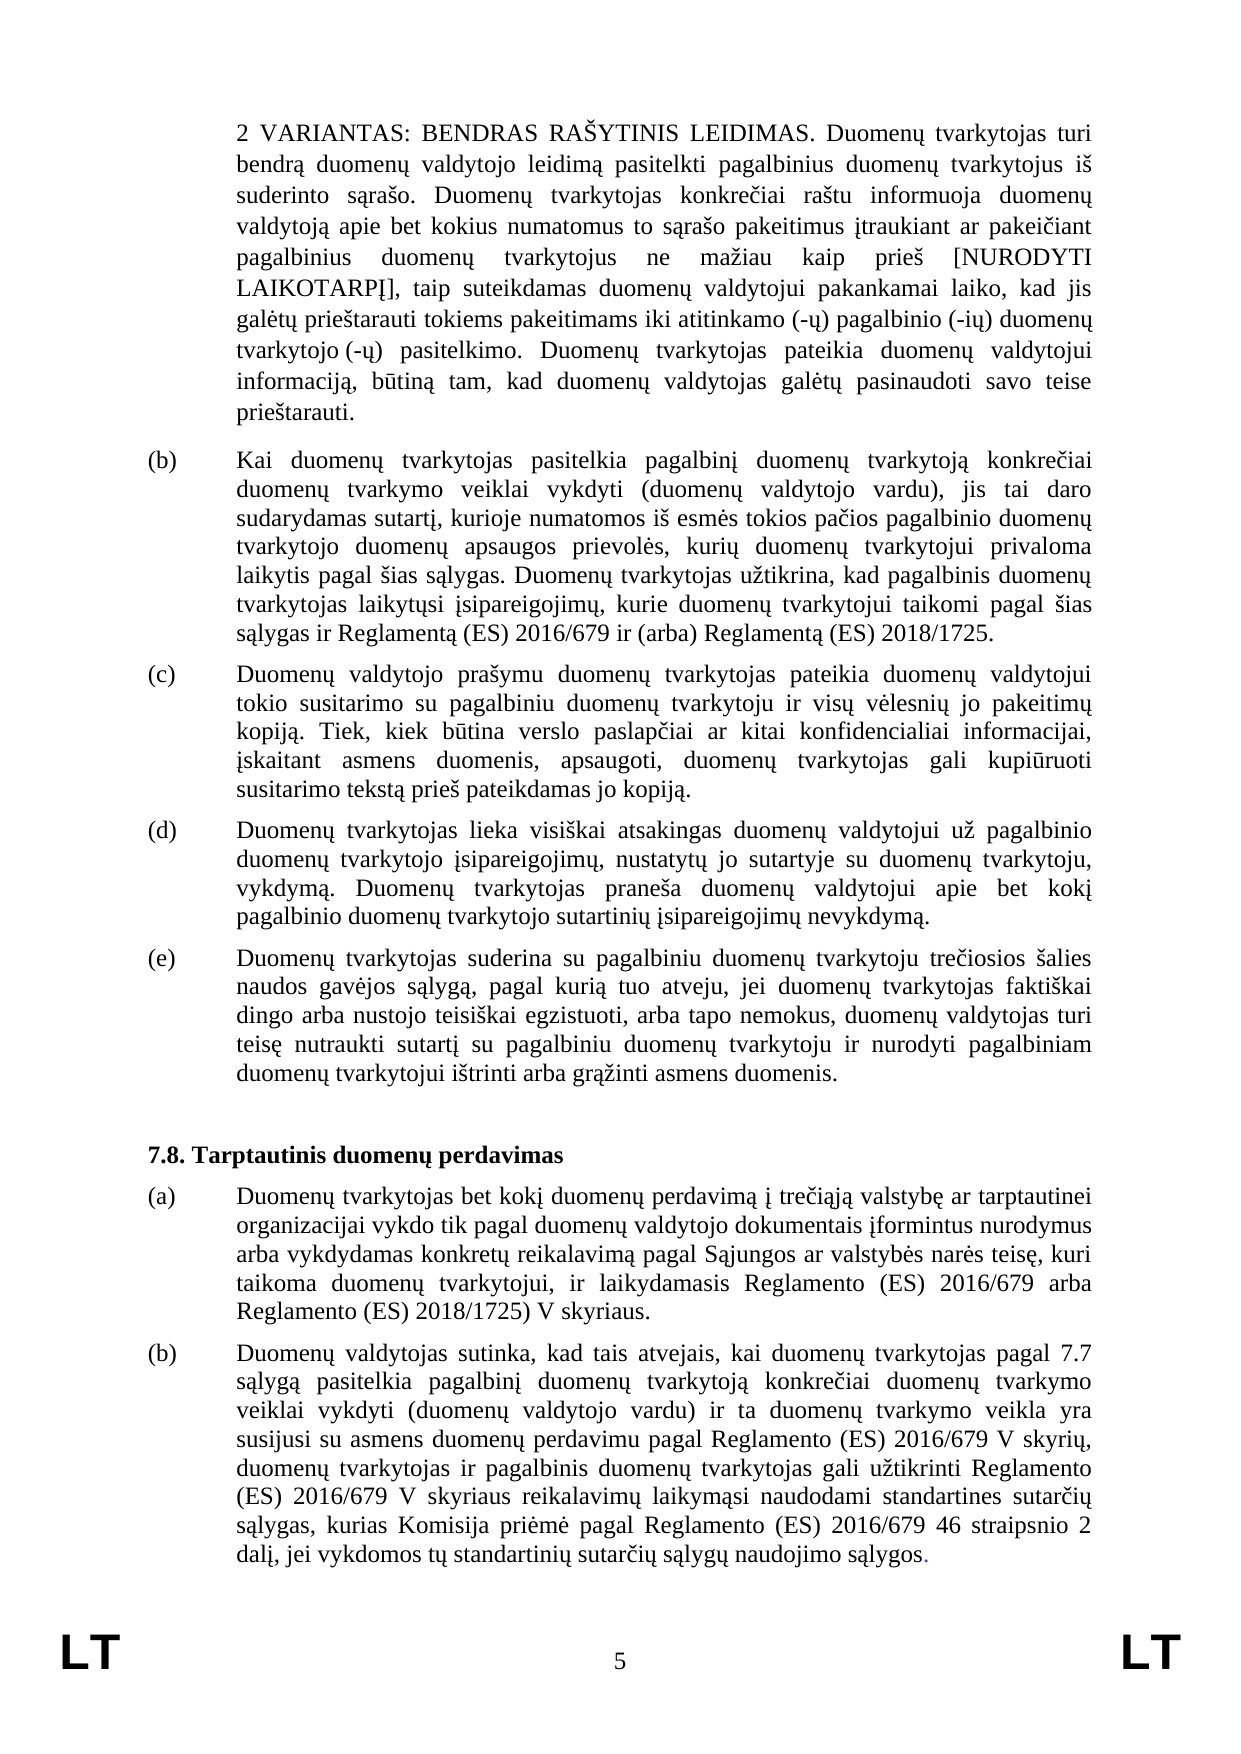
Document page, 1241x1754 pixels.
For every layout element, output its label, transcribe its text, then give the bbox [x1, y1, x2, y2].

text Duomenų tvarkytojas lieka visiškai atsakingas duomenų valdytojui už pagalbinio duomenų tvarkytojo įsipareigojimų, nustatytų jo sutartyje su duomenų tvarkytoju, vykdymą. Duomenų tvarkytojas praneša duomenų valdytojui apie bet kokį pagalbinio duomenų tvarkytojo sutartinių įsipareigojimų nevykdymą. [148, 815, 1093, 930]
list 2 VARIANTAS: BENDRAS RAŠYTINIS LEIDIMAS. Duomenų tvarkytojas turi bendrą duomenų valdytojo leidimą pasitelkti pagalbinius duomenų tvarkytojus iš suderinto sąrašo. Duomenų tvarkytojas konkrečiai raštu informuoja duomenų valdytoją apie bet kokius numatomus to sąrašo pakeitimus įtraukiant ar pakeičiant pagalbinius duomenų tvarkytojus ne mažiau kaip prieš [NURODYTI LAIKOTARPĮ], taip suteikdamas duomenų valdytojui pakankamai laiko, kad jis galėtų prieštarauti tokiems pakeitimams iki atitinkamo (-ų) pagalbinio (-ių) duomenų tvarkytojo (-ų) pasitelkimo. Duomenų tvarkytojas pateikia duomenų valdytojui informaciją, būtiną tam, kad duomenų valdytojas galėtų pasinaudoti savo teise prieštarauti. [236, 118, 1093, 426]
text Kai duomenų tvarkytojas pasitelkia pagalbinį duomenų tvarkytoją konkrečiai duomenų tvarkymo veiklai vykdyti (duomenų valdytojo vardu), jis tai daro sudarydamas sutartį, kurioje numatomos iš esmės tokios pačios pagalbinio duomenų tvarkytojo duomenų apsaugos prievolės, kurių duomenų tvarkytojui privaloma laikytis pagal šias sąlygas. Duomenų tvarkytojas užtikrina, kad pagalbinis duomenų tvarkytojas laikytųsi įsipareigojimų, kurie duomenų tvarkytojui taikomi pagal šias sąlygas ir Reglamentą (ES) 2016/679 ir (arba) Reglamentą (ES) 2018/1725. [148, 445, 1093, 646]
text Duomenų valdytojo prašymu duomenų tvarkytojas pateikia duomenų valdytojui tokio susitarimo su pagalbiniu duomenų tvarkytoju ir visų vėlesnių jo pakeitimų kopiją. Tiek, kiek būtina verslo paslapčiai ar kitai konfidencialiai informacijai, įskaitant asmens duomenis, apsaugoti, duomenų tvarkytojas gali kupiūruoti susitarimo tekstą prieš pateikdamas jo kopiją. [148, 659, 1093, 803]
text 7.8. Tarptautinis duomenų perdavimas [148, 1140, 1093, 1169]
text Duomenų tvarkytojas suderina su pagalbiniu duomenų tvarkytoju trečiosios šalies naudos gavėjos sąlygą, pagal kurią tuo atveju, jei duomenų tvarkytojas faktiškai dingo arba nustojo teisiškai egzistuoti, arba tapo nemokus, duomenų valdytojas turi teisę nutraukti sutartį su pagalbiniu duomenų tvarkytoju ir nurodyti pagalbiniam duomenų tvarkytojui ištrinti arba grąžinti asmens duomenis. [148, 943, 1093, 1086]
list Duomenų tvarkytojas bet kokį duomenų perdavimą į trečiąją valstybę ar tarptautinei organizacijai vykdo tik pagal duomenų valdytojo dokumentais įformintus nurodymus arba vykdydamas konkretų reikalavimą pagal Sąjungos ar valstybės narės teisę, kuri taikoma duomenų tvarkytojui, ir laikydamasis Reglamento (ES) 2016/679 arba Reglamento (ES) 2018/1725) V skyriaus. [148, 1181, 1093, 1325]
text Duomenų valdytojas sutinka, kad tais atvejais, kai duomenų tvarkytojas pagal 7.7 sąlygą pasitelkia pagalbinį duomenų tvarkytoją konkrečiai duomenų tvarkymo veiklai vykdyti (duomenų valdytojo vardu) ir ta duomenų tvarkymo veikla yra susijusi su asmens duomenų perdavimu pagal Reglamento (ES) 2016/679 V skyrių, duomenų tvarkytojas ir pagalbinis duomenų tvarkytojas gali užtikrinti Reglamento (ES) 2016/679 V skyriaus reikalavimų laikymąsi naudodami standartines sutarčių sąlygas, kurias Komisija priėmė pagal Reglamento (ES) 2016/679 46 straipsnio 2 dalį, jei vykdomos tų standartinių sutarčių sąlygų naudojimo sąlygos. [148, 1338, 1093, 1568]
